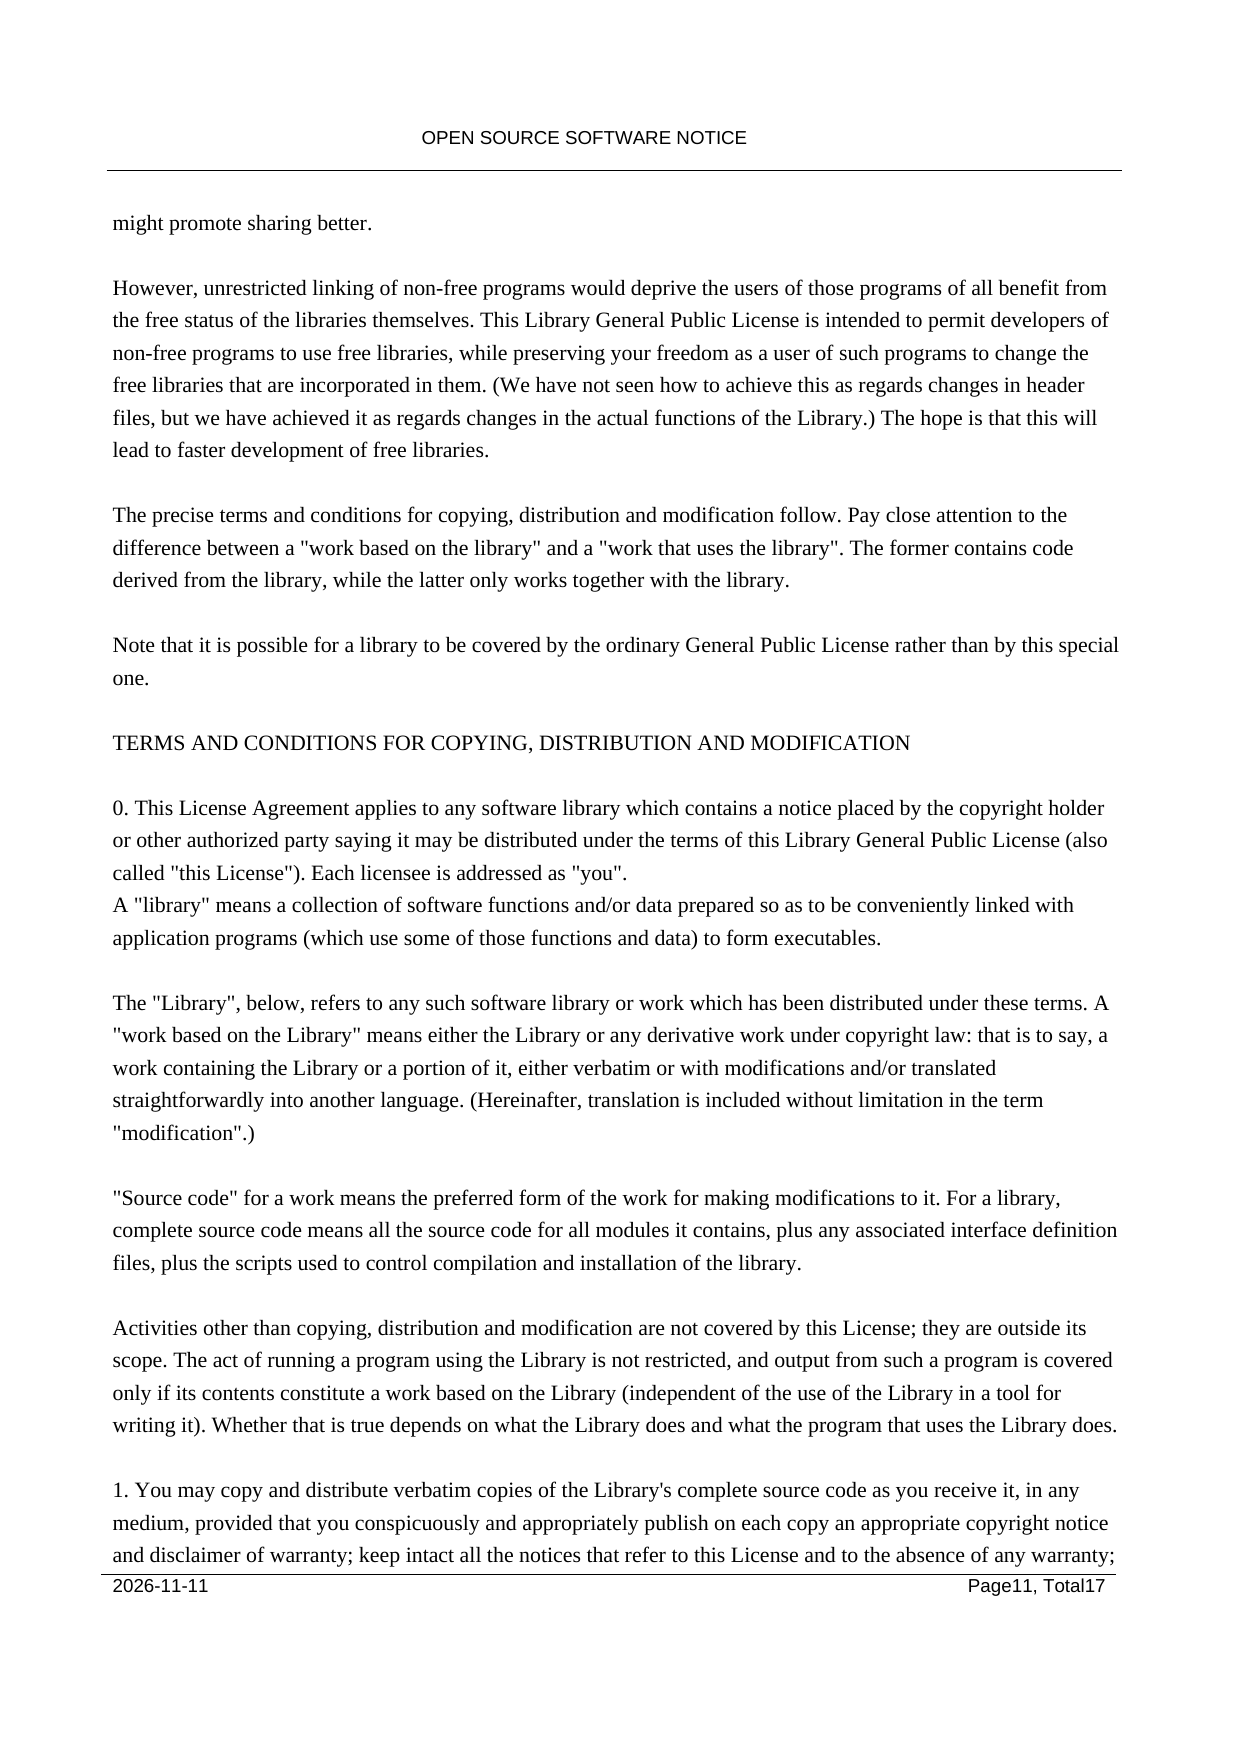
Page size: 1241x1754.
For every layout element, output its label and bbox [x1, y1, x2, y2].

text [112, 206, 1128, 1571]
